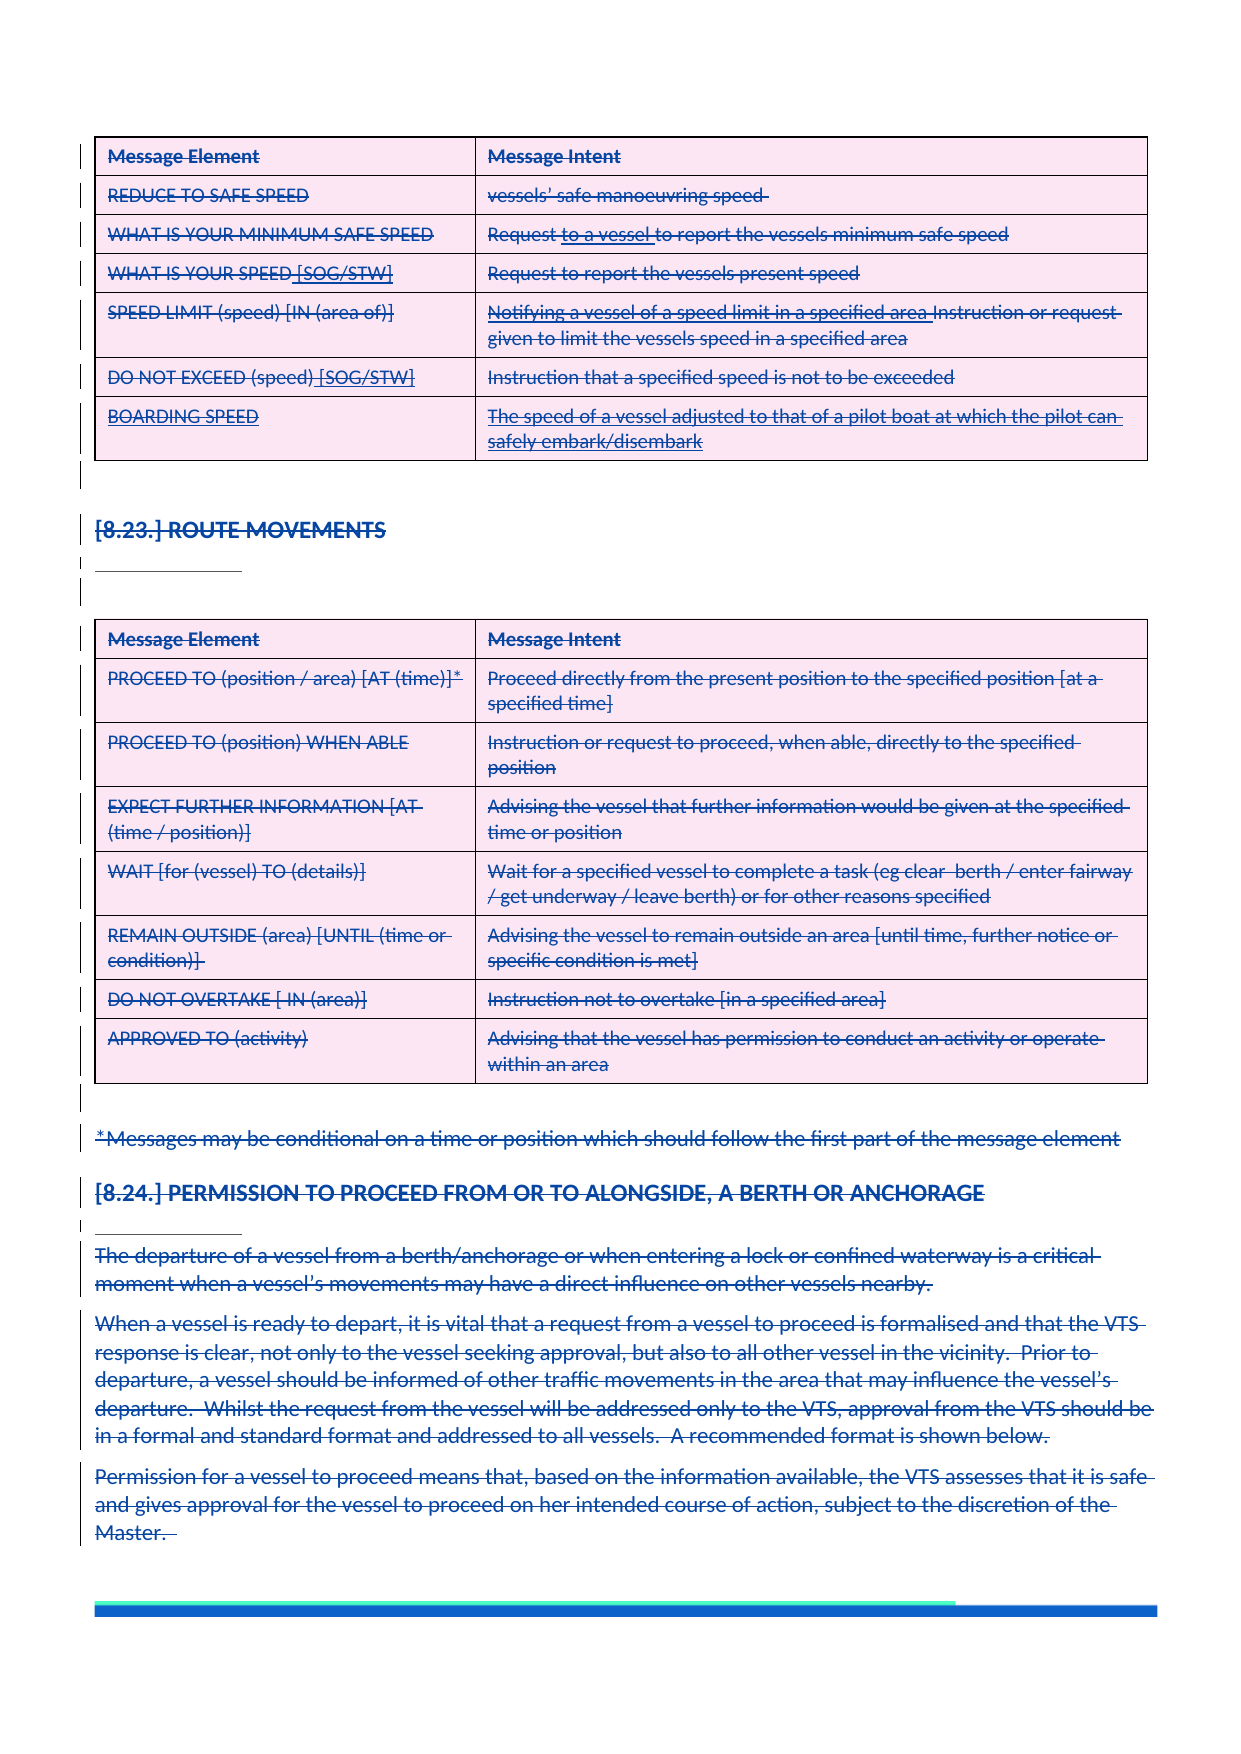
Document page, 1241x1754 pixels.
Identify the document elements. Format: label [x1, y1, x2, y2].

picture [94, 1601, 1158, 1617]
